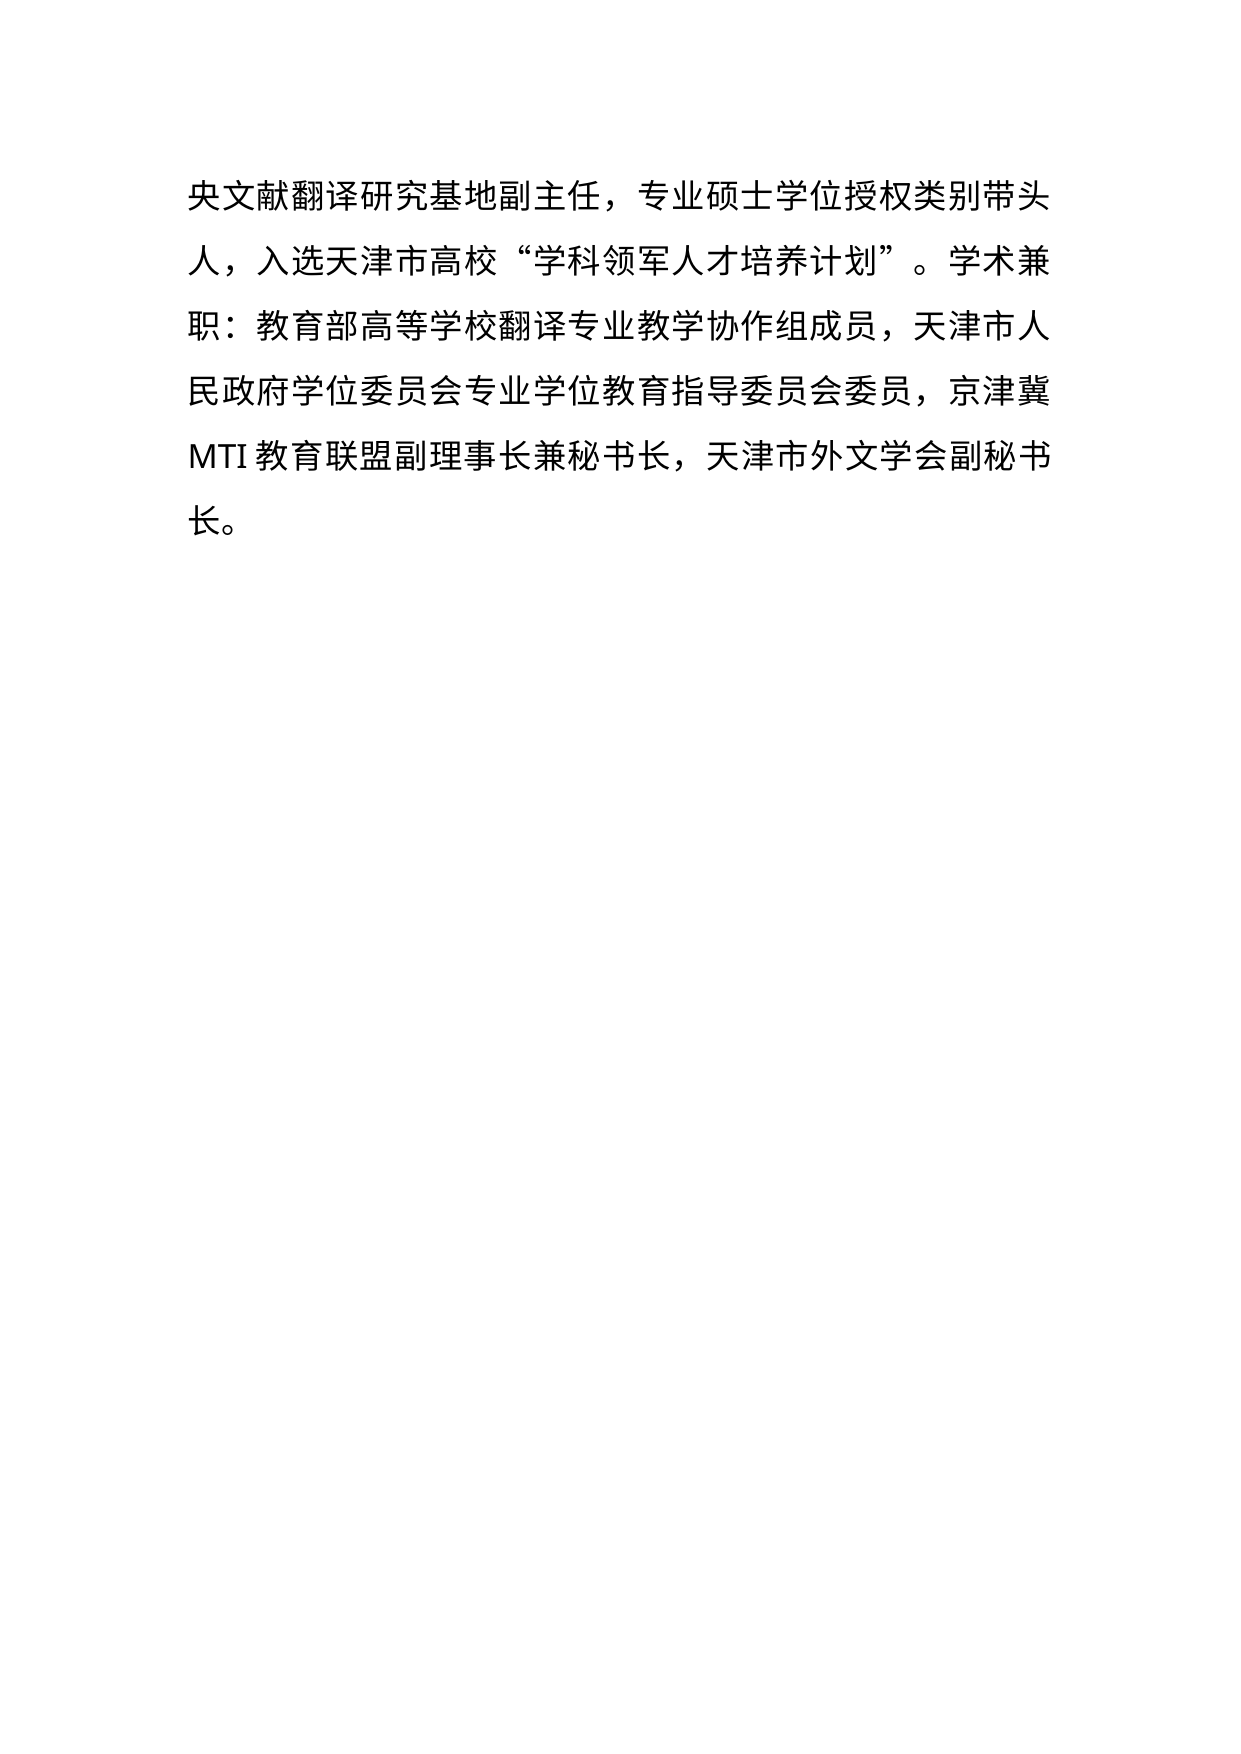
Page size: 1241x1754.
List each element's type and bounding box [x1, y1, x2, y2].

text [187, 162, 1053, 552]
